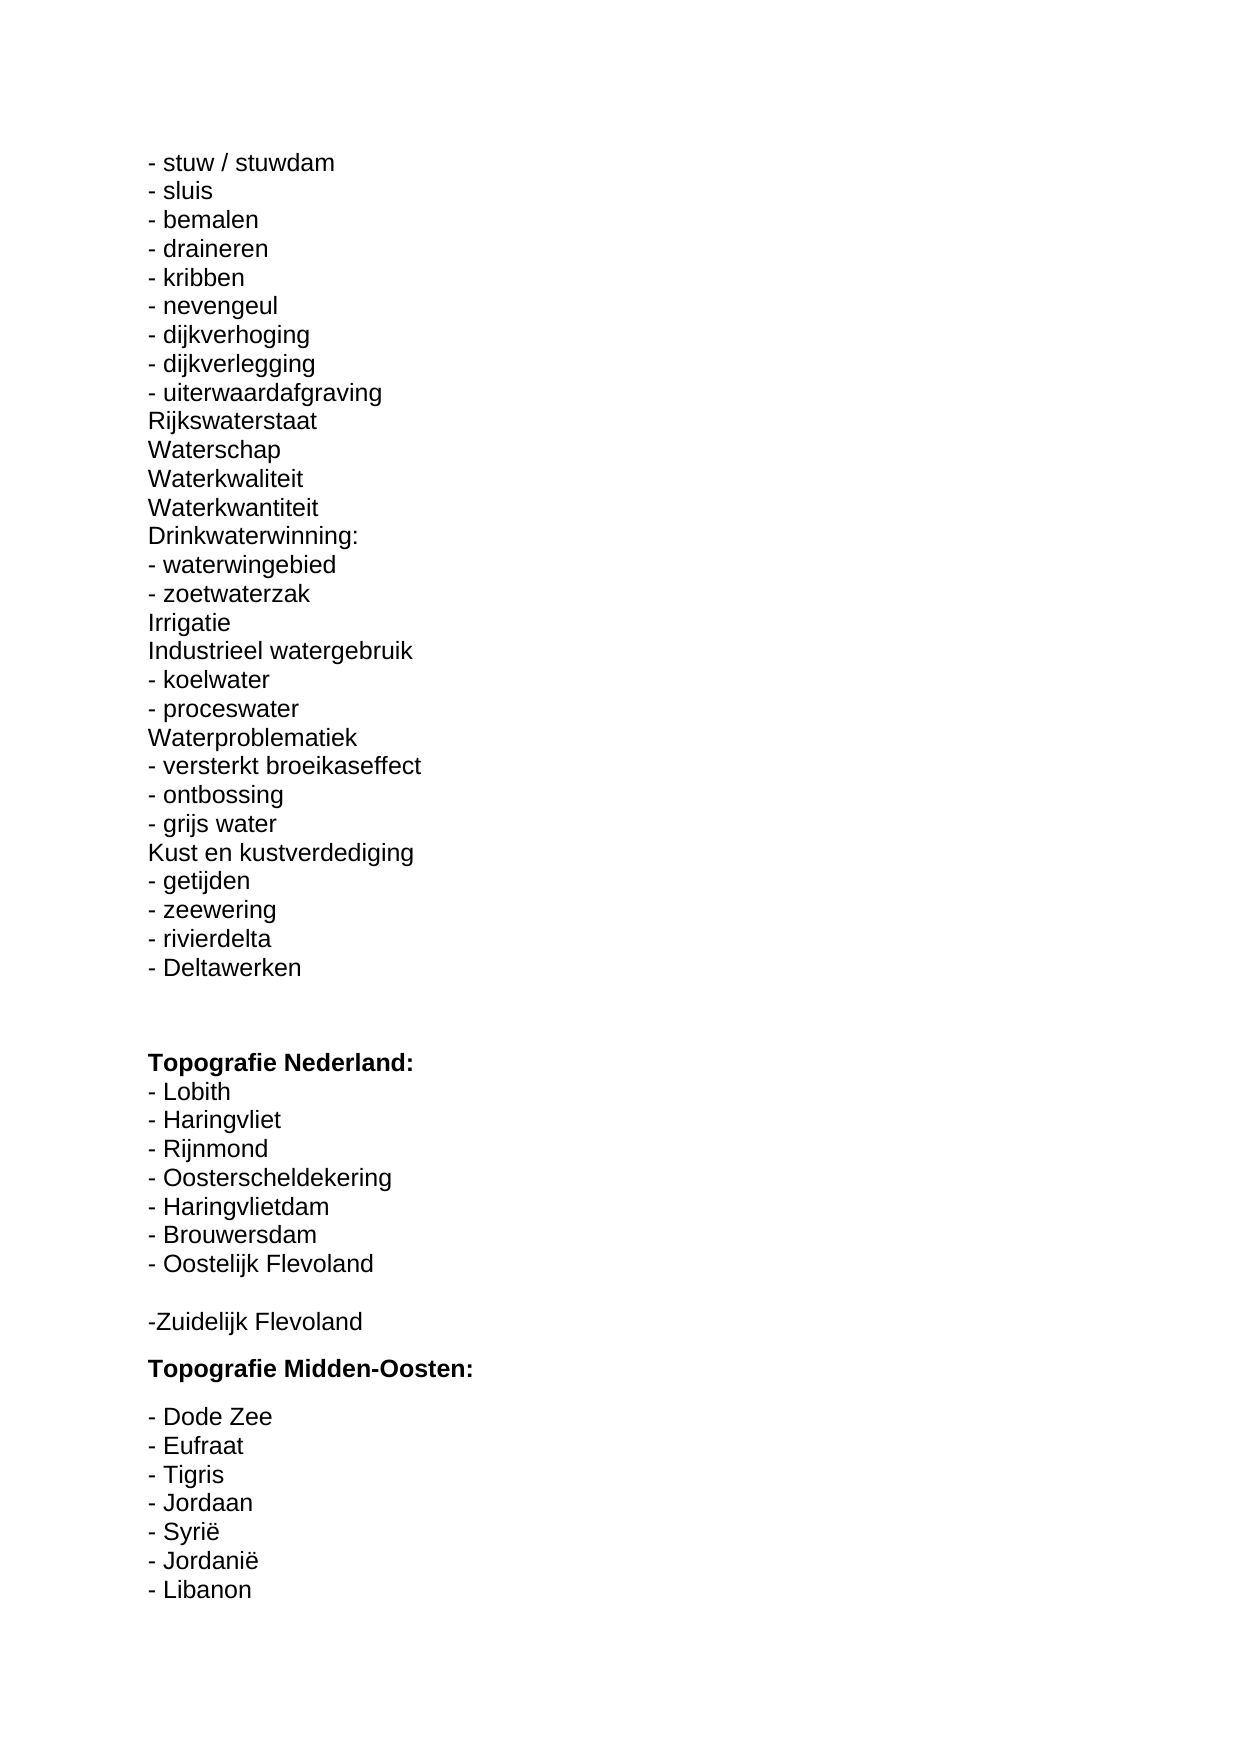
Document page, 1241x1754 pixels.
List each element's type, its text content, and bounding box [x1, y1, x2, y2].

text Topografie Nederland: [148, 1048, 1093, 1077]
text - Dode Zee [148, 1402, 1093, 1431]
text - grijs water [148, 809, 1093, 838]
text - ontbossing [148, 780, 1093, 809]
text - Eufraat [148, 1431, 1093, 1460]
text - Tigris [148, 1460, 1093, 1488]
text Topografie Midden-Oosten: [148, 1354, 1093, 1383]
text - uiterwaardafgraving [148, 378, 1093, 406]
text - bemalen [148, 205, 1093, 234]
text Rijkswaterstaat [148, 406, 1093, 435]
text - koelwater [148, 665, 1093, 694]
text Irrigatie [148, 608, 1093, 636]
text - rivierdelta [148, 924, 1093, 953]
text -Zuidelijk Flevoland [148, 1307, 1093, 1336]
text - Oostelijk Flevoland [148, 1249, 1093, 1278]
text - Syrië [148, 1517, 1093, 1546]
text Waterschap [148, 435, 1093, 464]
text - waterwingebied [148, 550, 1093, 579]
text - Haringvliet [148, 1106, 1093, 1134]
text - Oosterscheldekering [148, 1163, 1093, 1192]
text - sluis [148, 176, 1093, 205]
text - Rijnmond [148, 1134, 1093, 1163]
text Waterproblematiek [148, 723, 1093, 751]
text - getijden [148, 866, 1093, 895]
text - stuw / stuwdam [148, 148, 1093, 176]
text - Brouwersdam [148, 1221, 1093, 1249]
text - Lobith [148, 1077, 1093, 1106]
text - proceswater [148, 694, 1093, 723]
text - dijkverhoging [148, 320, 1093, 349]
text Kust en kustverdediging [148, 838, 1093, 866]
text - zeewering [148, 895, 1093, 924]
text Industrieel watergebruik [148, 636, 1093, 665]
text - Libanon [148, 1575, 1093, 1603]
text - Jordanië [148, 1546, 1093, 1575]
text - versterkt broeikaseffect [148, 751, 1093, 780]
text Drinkwaterwinning: [148, 521, 1093, 550]
text - Jordaan [148, 1488, 1093, 1517]
text - nevengeul [148, 291, 1093, 320]
text Waterkwantiteit [148, 493, 1093, 521]
text Waterkwaliteit [148, 464, 1093, 493]
text - zoetwaterzak [148, 579, 1093, 608]
text - kribben [148, 263, 1093, 291]
text - dijkverlegging [148, 349, 1093, 378]
text - Deltawerken [148, 953, 1093, 981]
text - draineren [148, 234, 1093, 263]
text - Haringvlietdam [148, 1192, 1093, 1221]
